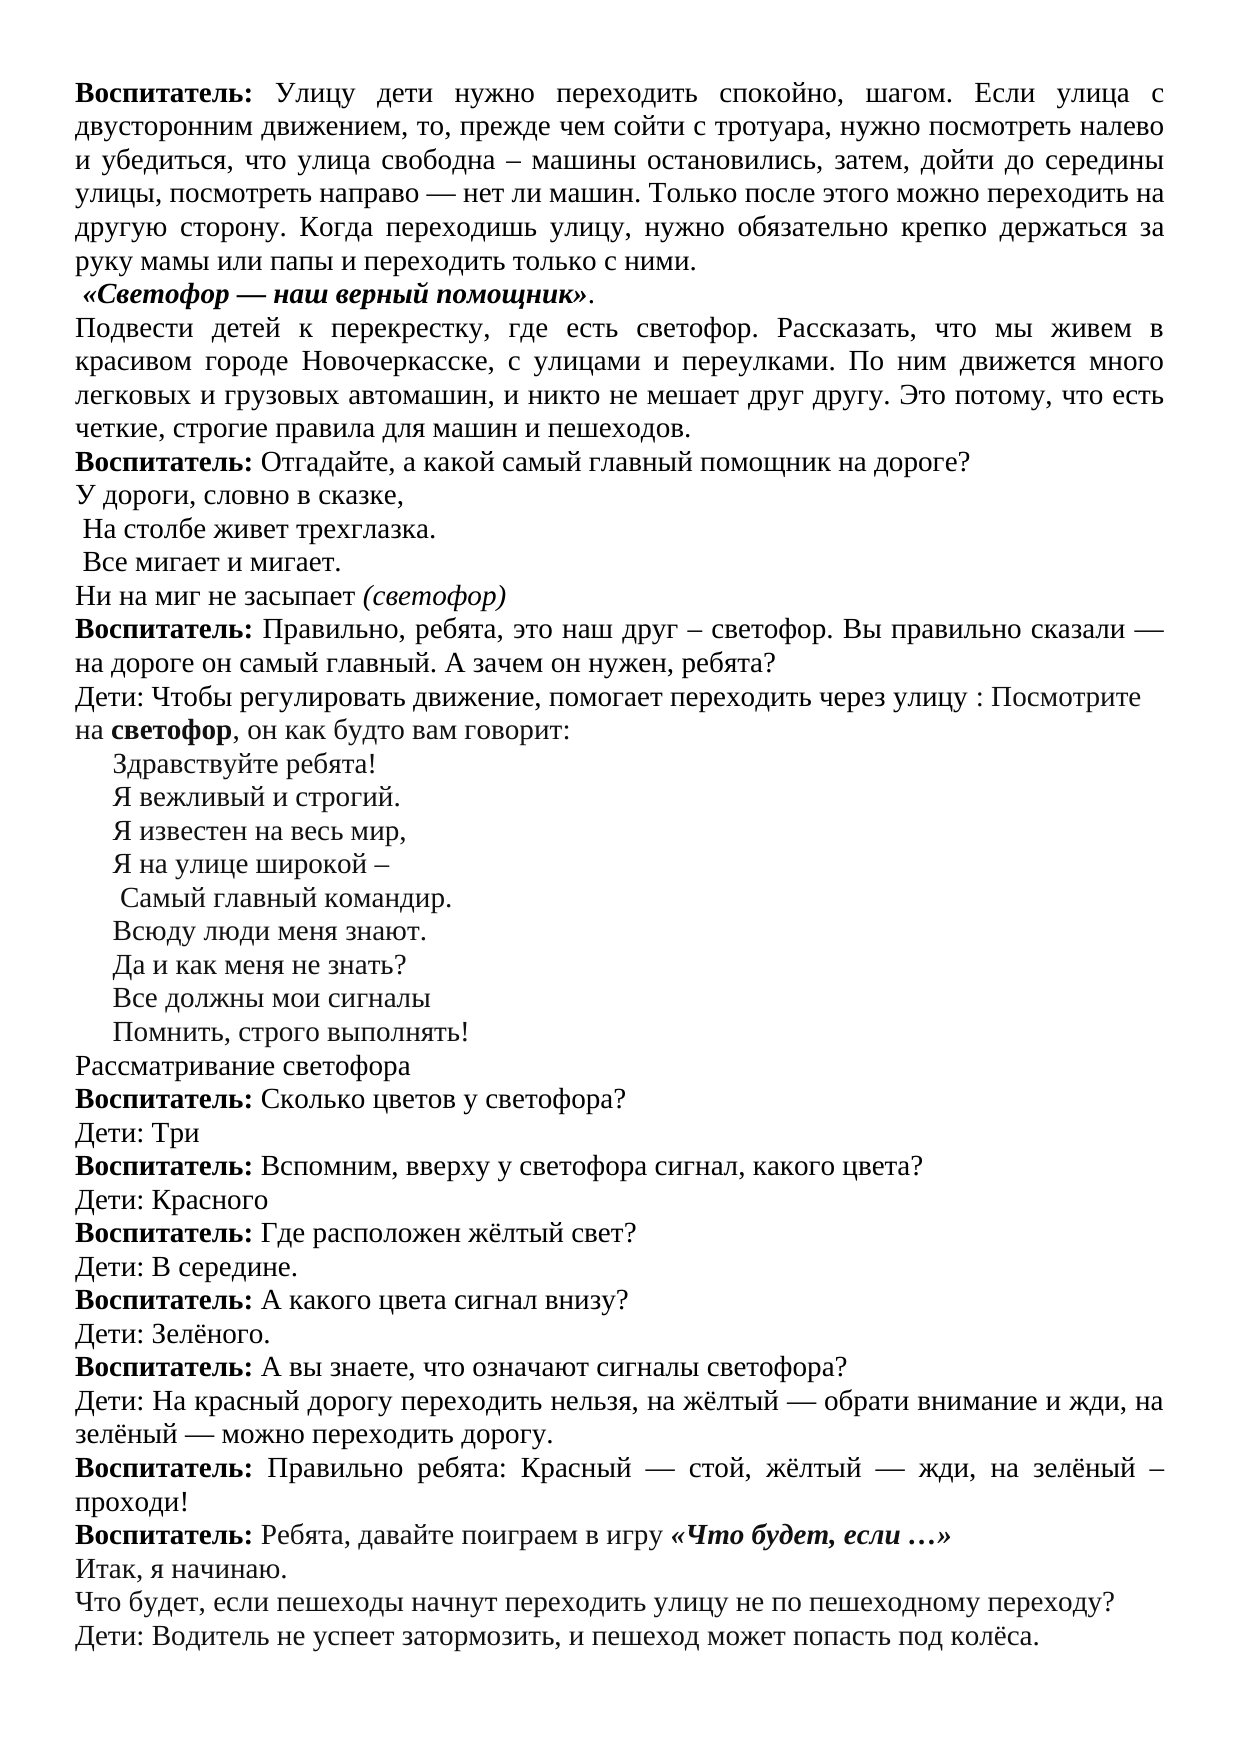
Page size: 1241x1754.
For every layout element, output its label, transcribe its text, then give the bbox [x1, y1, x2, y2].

text Дети: Чтобы регулировать движение, помогает переходить через улицу : Посмотрите на светофор, он как будто вам говорит: [75, 679, 1165, 746]
text Что будет, если пешеходы начнут переходить улицу не по пешеходному переходу? [75, 1584, 1165, 1618]
text Дети: Красного [75, 1182, 1165, 1215]
text Воспитатель: Где расположен жёлтый свет? [75, 1215, 1165, 1249]
text «Светофор — наш верный помощник». [75, 276, 1165, 310]
text Все мигает и мигает. [75, 544, 1165, 578]
text Здравствуйте ребята! [75, 746, 1165, 779]
text Воспитатель: Отгадайте, а какой самый главный помощник на дороге? [75, 444, 1165, 477]
text Воспитатель: Ребята, давайте поиграем в игру «Что будет, если …» [75, 1517, 1165, 1551]
text Дети: Три [75, 1115, 1165, 1148]
text Подвести детей к перекрестку, где есть светофор. Рассказать, что мы живем в красивом городе Новочеркасске, с улицами и переулками. По ним движется много легковых и грузовых автомашин, и никто не мешает друг другу. Это потому, что есть четкие, строгие правила для машин и пешеходов. [75, 310, 1165, 444]
text Итак, я начинаю. [75, 1551, 1165, 1584]
text Воспитатель: Вспомним, вверху у светофора сигнал, какого цвета? [75, 1148, 1165, 1182]
text Я известен на весь мир, [75, 813, 1165, 846]
text На столбе живет трехглазка. [75, 511, 1165, 544]
text Всюду люди меня знают. [75, 913, 1165, 947]
text Воспитатель: А вы знаете, что означают сигналы светофора? [75, 1349, 1165, 1383]
text Воспитатель: Правильно, ребята, это наш друг – светофор. Вы правильно сказали — на дороге он самый главный. А зачем он нужен, ребята? [75, 612, 1165, 679]
text Я на улице широкой – [75, 846, 1165, 880]
text Воспитатель: Сколько цветов у светофора? [75, 1081, 1165, 1115]
text Дети: В середине. [75, 1249, 1165, 1282]
text Воспитатель: Правильно ребята: Красный — стой, жёлтый — жди, на зелёный – проходи! [75, 1450, 1165, 1517]
text Да и как меня не знать? [75, 947, 1165, 981]
text Дети: Зелёного. [75, 1316, 1165, 1349]
text Я вежливый и строгий. [75, 779, 1165, 813]
text Дети: На красный дорогу переходить нельзя, на жёлтый — обрати внимание и жди, на зелёный — можно переходить дорогу. [75, 1383, 1165, 1450]
text У дороги, словно в сказке, [75, 477, 1165, 511]
text Воспитатель: Улицу дети нужно переходить спокойно, шагом. Если улица с двусторонним движением, то, прежде чем сойти с тротуара, нужно посмотреть налево и убедиться, что улица свободна – машины остановились, затем, дойти до середины улицы, посмотреть направо — нет ли машин. Только после этого можно переходить на другую сторону. Когда переходишь улицу, нужно обязательно крепко держаться за руку мамы или папы и переходить только с ними. [75, 75, 1165, 276]
text Помнить, строго выполнять! [75, 1014, 1165, 1048]
text Ни на миг не засыпает (светофор) [75, 578, 1165, 612]
text Все должны мои сигналы [75, 981, 1165, 1014]
text Воспитатель: А какого цвета сигнал внизу? [75, 1282, 1165, 1316]
text Дети: Водитель не успеет затормозить, и пешеход может попасть под колёса. [75, 1618, 1165, 1651]
text Рассматривание светофора [75, 1048, 1165, 1081]
text Самый главный командир. [75, 880, 1165, 913]
